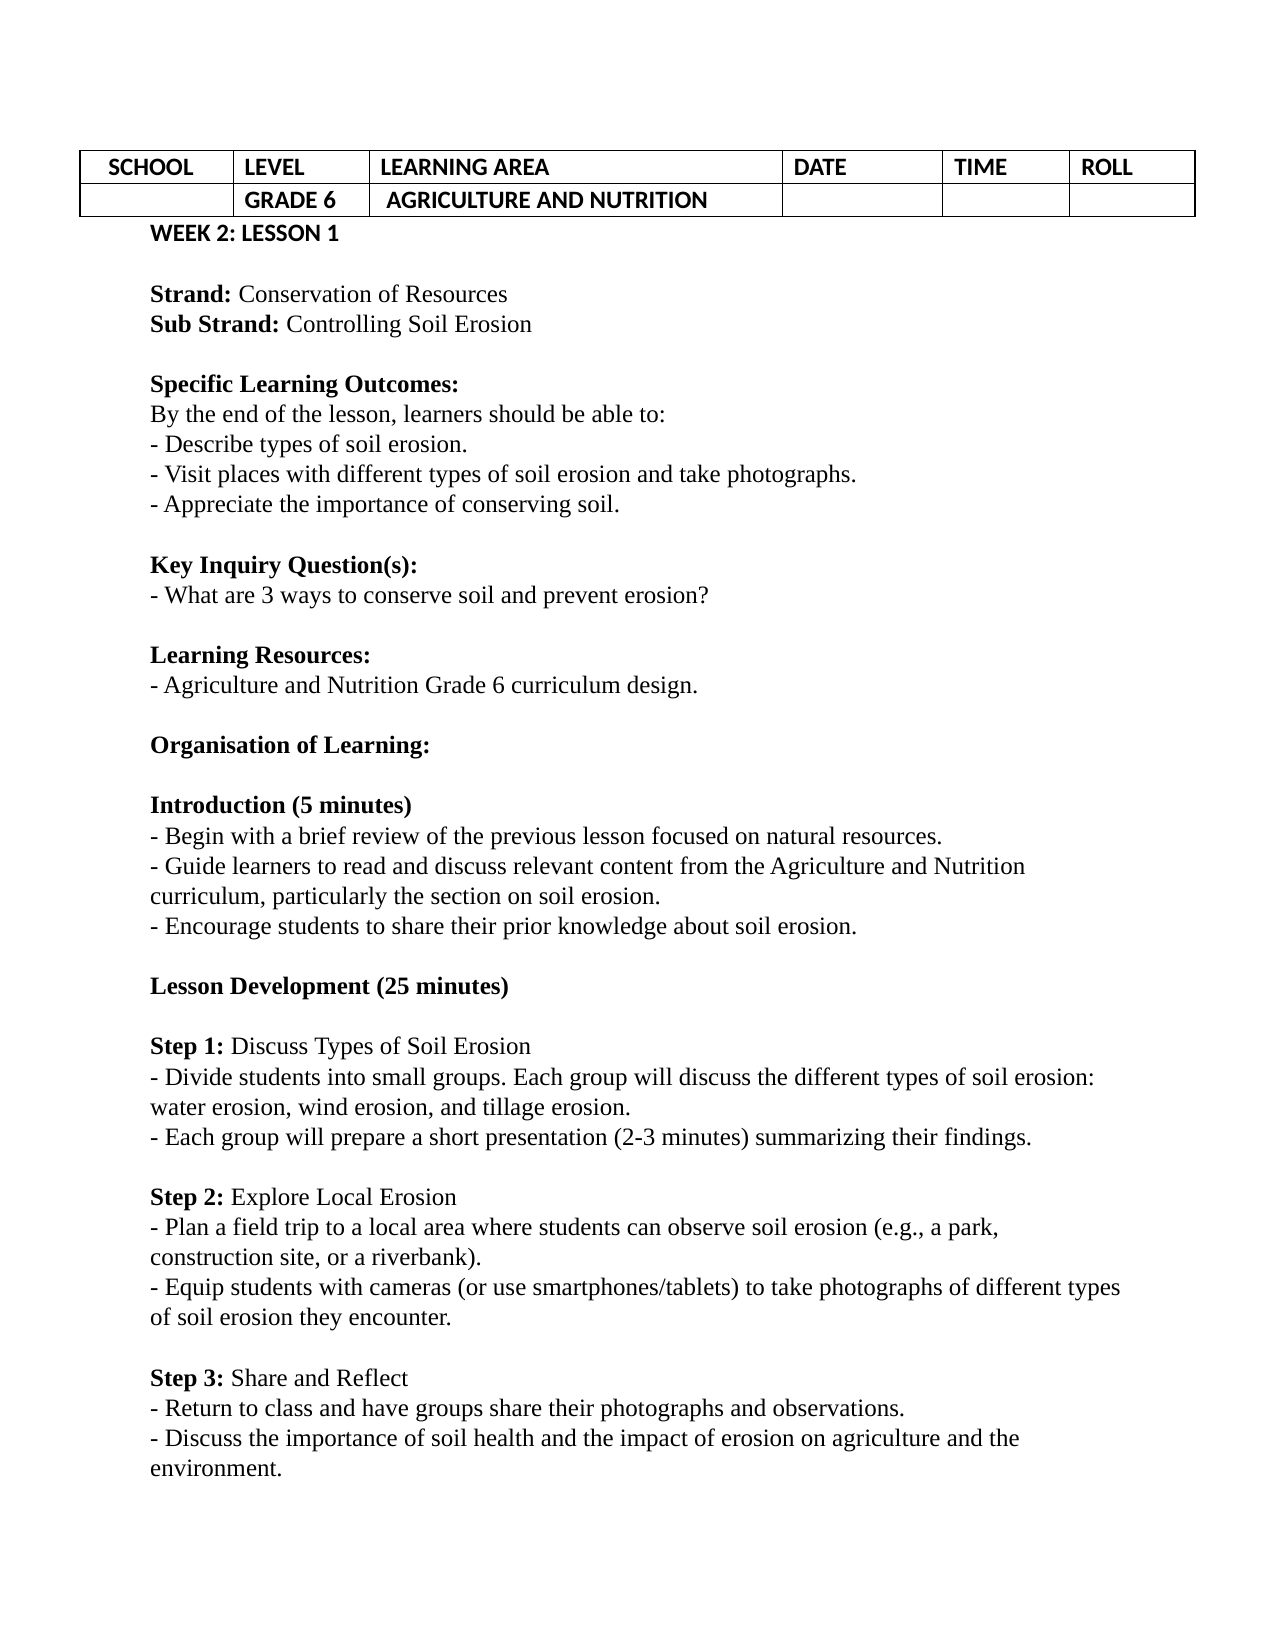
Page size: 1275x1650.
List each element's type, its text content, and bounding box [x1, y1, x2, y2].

text Introduction (5 minutes) [150, 791, 1125, 819]
text - Discuss the importance of soil health and the impact of erosion on agriculture and the environment. [150, 1423, 1125, 1482]
text - Appreciate the importance of conserving soil. [150, 489, 1125, 518]
table_header LEVEL [234, 151, 369, 183]
text - What are 3 ways to conserve soil and prevent erosion? [150, 580, 1125, 609]
text - Divide students into small groups. Each group will discuss the different types of soil erosion: water erosion, wind erosion, and tillage erosion. [150, 1062, 1125, 1120]
text - Guide learners to read and discuss relevant content from the Agriculture and Nutrition curriculum, particularly the section on soil erosion. [150, 851, 1125, 910]
text - Each group will prepare a short presentation (2-3 minutes) summarizing their findings. [150, 1122, 1125, 1151]
text Key Inquiry Question(s): [150, 550, 1125, 578]
table_header SCHOOL [81, 151, 233, 183]
text Learning Resources: [150, 640, 1125, 669]
text Organisation of Learning: [150, 730, 1125, 759]
table_header DATE [783, 151, 942, 183]
text - Equip students with cameras (or use smartphones/tablets) to take photographs of different types of soil erosion they encounter. [150, 1272, 1125, 1331]
text Step 3: Share and Reflect [150, 1363, 1125, 1391]
text Sub Strand: Controlling Soil Erosion [150, 309, 1125, 338]
text - Encourage students to share their prior knowledge about soil erosion. [150, 911, 1125, 940]
text - Visit places with different types of soil erosion and take photographs. [150, 459, 1125, 488]
text Lesson Development (25 minutes) [150, 971, 1125, 1000]
table_header ROLL [1070, 151, 1194, 183]
table_cell AGRICULTURE AND NUTRITION [370, 184, 782, 216]
text - Return to class and have groups share their photographs and observations. [150, 1393, 1125, 1421]
text Strand: Conservation of Resources [150, 279, 1125, 308]
text - Begin with a brief review of the previous lesson focused on natural resources. [150, 821, 1125, 849]
text By the end of the lesson, learners should be able to: [150, 399, 1125, 428]
text Step 1: Discuss Types of Soil Erosion [150, 1031, 1125, 1060]
table_header LEARNING AREA [370, 151, 782, 183]
text Specific Learning Outcomes: [150, 369, 1125, 398]
text - Plan a field trip to a local area where students can observe soil erosion (e.g., a park, construction site, or a riverbank). [150, 1212, 1125, 1271]
text - Describe types of soil erosion. [150, 429, 1125, 458]
table_header TIME [943, 151, 1069, 183]
text Step 2: Explore Local Erosion [150, 1182, 1125, 1211]
table_cell [783, 184, 942, 216]
text - Agriculture and Nutrition Grade 6 curriculum design. [150, 670, 1125, 699]
table_cell [943, 184, 1069, 216]
text WEEK 2: LESSON 1 [150, 217, 1125, 247]
table_cell [1070, 184, 1194, 216]
table_cell [81, 184, 233, 216]
table_cell GRADE 6 [234, 184, 369, 216]
